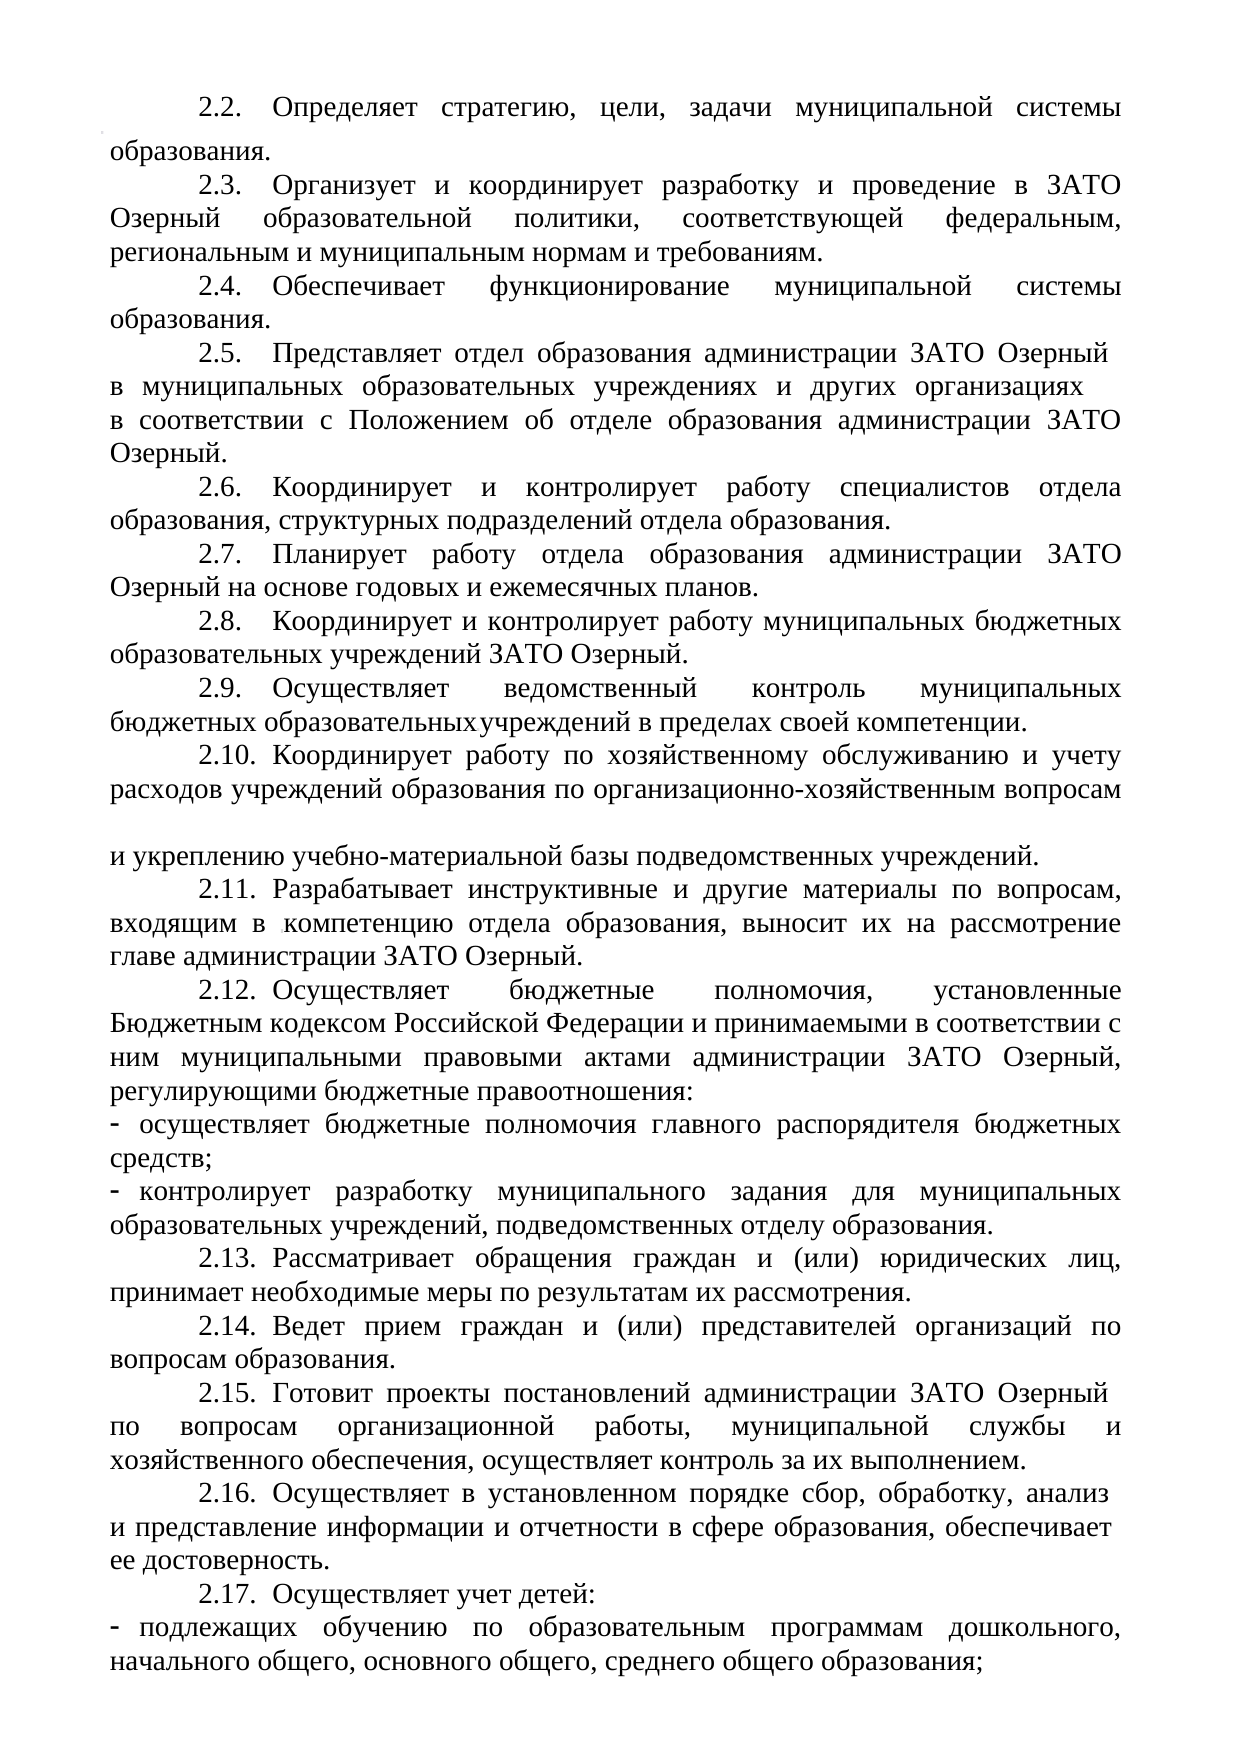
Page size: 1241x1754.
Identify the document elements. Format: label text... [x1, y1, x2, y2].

list Представляет отдел образования администрации ЗАТО Озерный в муниципальных образовательных учреждениях и других организациях в соответствии с Положением об отделе образования администрации ЗАТО Озерный. [109, 335, 1122, 469]
list Координирует и контролирует работу муниципальных бюджетных образовательных учреждений ЗАТО Озерный. [109, 603, 1122, 670]
list Разрабатывает инструктивные и другие материалы по вопросам, входящим в компетенцию отдела образования, выносит их на рассмотрение главе администрации ЗАТО Озерный. [109, 871, 1122, 972]
list контролирует разработку муниципального задания для муниципальных образовательных учреждений, подведомственных отделу образования. [109, 1173, 1122, 1241]
list Осуществляет бюджетные полномочия, установленные Бюджетным кодексом Российской Федерации и принимаемыми в соответствии с ним муниципальными правовыми актами администрации ЗАТО Озерный, регулирующими бюджетные правоотношения: [109, 972, 1122, 1106]
list Осуществляет учет детей: [109, 1576, 1122, 1609]
list Готовит проекты постановлений администрации ЗАТО Озерный по вопросам организационной работы, муниципальной службы и хозяйственного обеспечения, осуществляет контроль за их выполнением. [109, 1375, 1122, 1475]
list Организует и координирует разработку и проведение в ЗАТО Озерный образовательной политики, соответствующей федеральным, региональным и муниципальным нормам и требованиям. [109, 167, 1122, 268]
list Обеспечивает функционирование муниципальной системы образования. [109, 268, 1122, 335]
list Координирует и контролирует работу специалистов отдела образования, структурных подразделений отдела образования. [109, 469, 1122, 536]
list Рассматривает обращения граждан и (или) юридических лиц, принимает необходимые меры по результатам их рассмотрения. [109, 1241, 1122, 1308]
list Координирует работу по хозяйственному обслуживанию и учету расходов учреждений образования по организационно-хозяйственным вопросам и укреплению учебно-материальной базы подведомственных учреждений. [109, 737, 1122, 871]
list Ведет прием граждан и (или) представителей организаций по вопросам образования. [109, 1308, 1122, 1375]
list Определяет стратегию, цели, задачи муниципальной системы образования. [109, 89, 1122, 167]
list Планирует работу отдела образования администрации ЗАТО Озерный на основе годовых и ежемесячных планов. [109, 536, 1122, 603]
list Осуществляет в установленном порядке сбор, обработку, анализ и представление информации и отчетности в сфере образования, обеспечивает ее достоверность. [109, 1475, 1122, 1576]
list осуществляет бюджетные полномочия главного распорядителя бюджетных средств; [109, 1106, 1122, 1173]
list подлежащих обучению по образовательным программам дошкольного, начального общего, основного общего, среднего общего образования; [109, 1609, 1122, 1677]
list Осуществляет ведомственный контроль муниципальных бюджетных образовательныхучреждений в пределах своей компетенции. [109, 670, 1122, 737]
